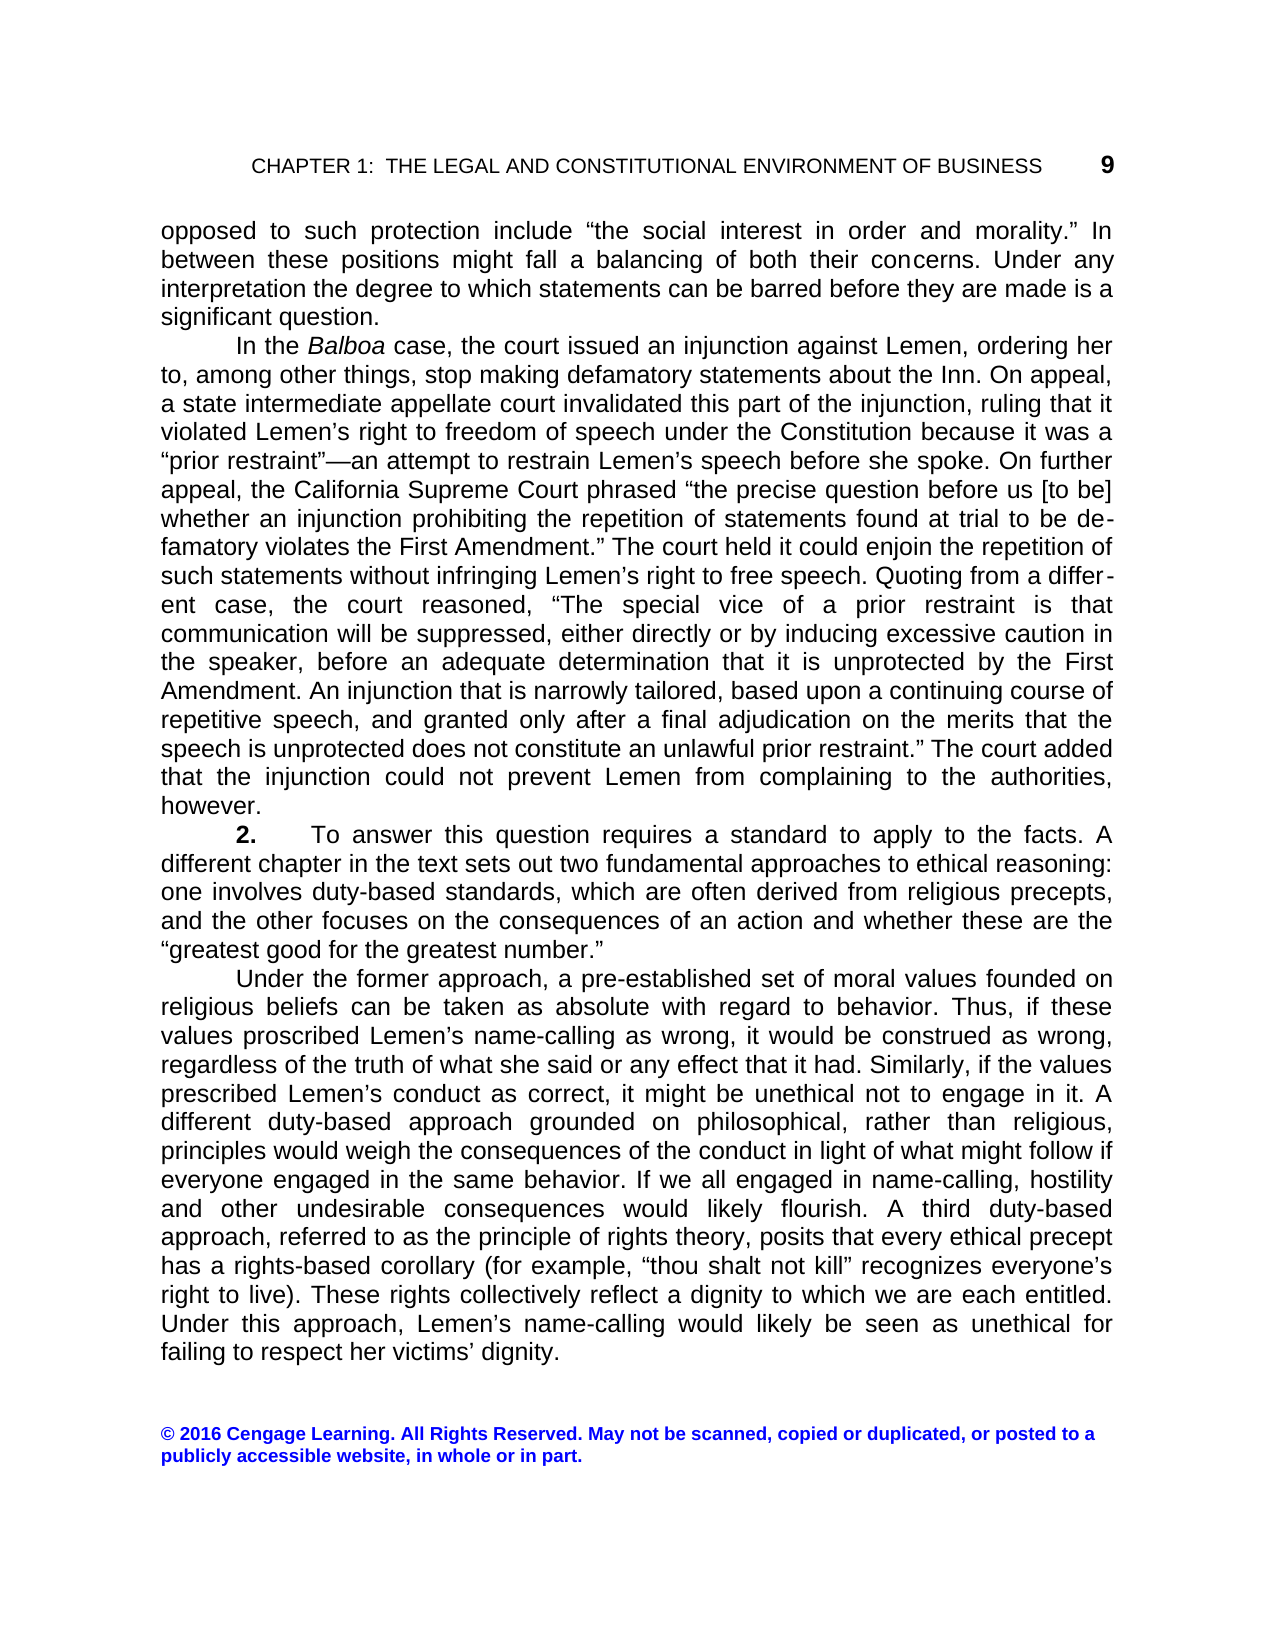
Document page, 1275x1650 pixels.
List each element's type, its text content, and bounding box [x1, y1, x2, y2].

text In the Balboa case, the court issued an injunction against Lemen, ordering her to, among other things, stop making defamatory statements about the Inn. On appeal, a state intermediate appellate court invalidated this part of the injunction, ruling that it violated Lemen’s right to freedom of speech under the Constitution because it was a “prior restraint”—an attempt to restrain Lemen’s speech before she spoke. On further appeal, the California Supreme Court phrased “the precise question before us [to be] whether an injunction prohibiting the repetition of statements found at trial to be defamatory violates the First Amendment.” The court held it could enjoin the repetition of such statements without infringing Lemen’s right to free speech. Quoting from a different case, the court reasoned, “The special vice of a prior restraint is that communication will be suppressed, either directly or by inducing excessive caution in the speaker, before an adequate determination that it is unprotected by the First Amendment. An injunction that is narrowly tailored, based upon a continuing course of repetitive speech, and granted only after a final adjudication on the merits that the speech is unprotected does not constitute an unlawful prior restraint.” The court added that the injunction could not prevent Lemen from complaining to the authorities, however. [161, 331, 1114, 820]
text 2. To answer this question requires a standard to apply to the facts. A different chapter in the text sets out two fundamental approaches to ethical reasoning: one involves duty-based standards, which are often derived from religious precepts, and the other focuses on the consequences of an action and whether these are the “greatest good for the greatest number.” [161, 820, 1114, 963]
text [161, 216, 1114, 331]
text Under the former approach, a pre-established set of moral values founded on religious beliefs can be taken as absolute with regard to behavior. Thus, if these values proscribed Lemen’s name-calling as wrong, it would be construed as wrong, regardless of the truth of what she said or any effect that it had. Similarly, if the values prescribed Lemen’s conduct as correct, it might be unethical not to engage in it. A different duty-based approach grounded on philosophical, rather than religious, principles would weigh the consequences of the conduct in light of what might follow if everyone engaged in the same behavior. If we all engaged in name-calling, hostility and other undesirable consequences would likely flourish. A third duty-based approach, referred to as the principle of rights theory, posits that every ethical precept has a rights-based corollary (for example, “thou shalt not kill” recognizes everyone’s right to live). These rights collectively reflect a dignity to which we are each entitled. Under this approach, Lemen’s name-calling would likely be seen as unethical for failing to respect her victims’ dignity. [161, 963, 1114, 1366]
